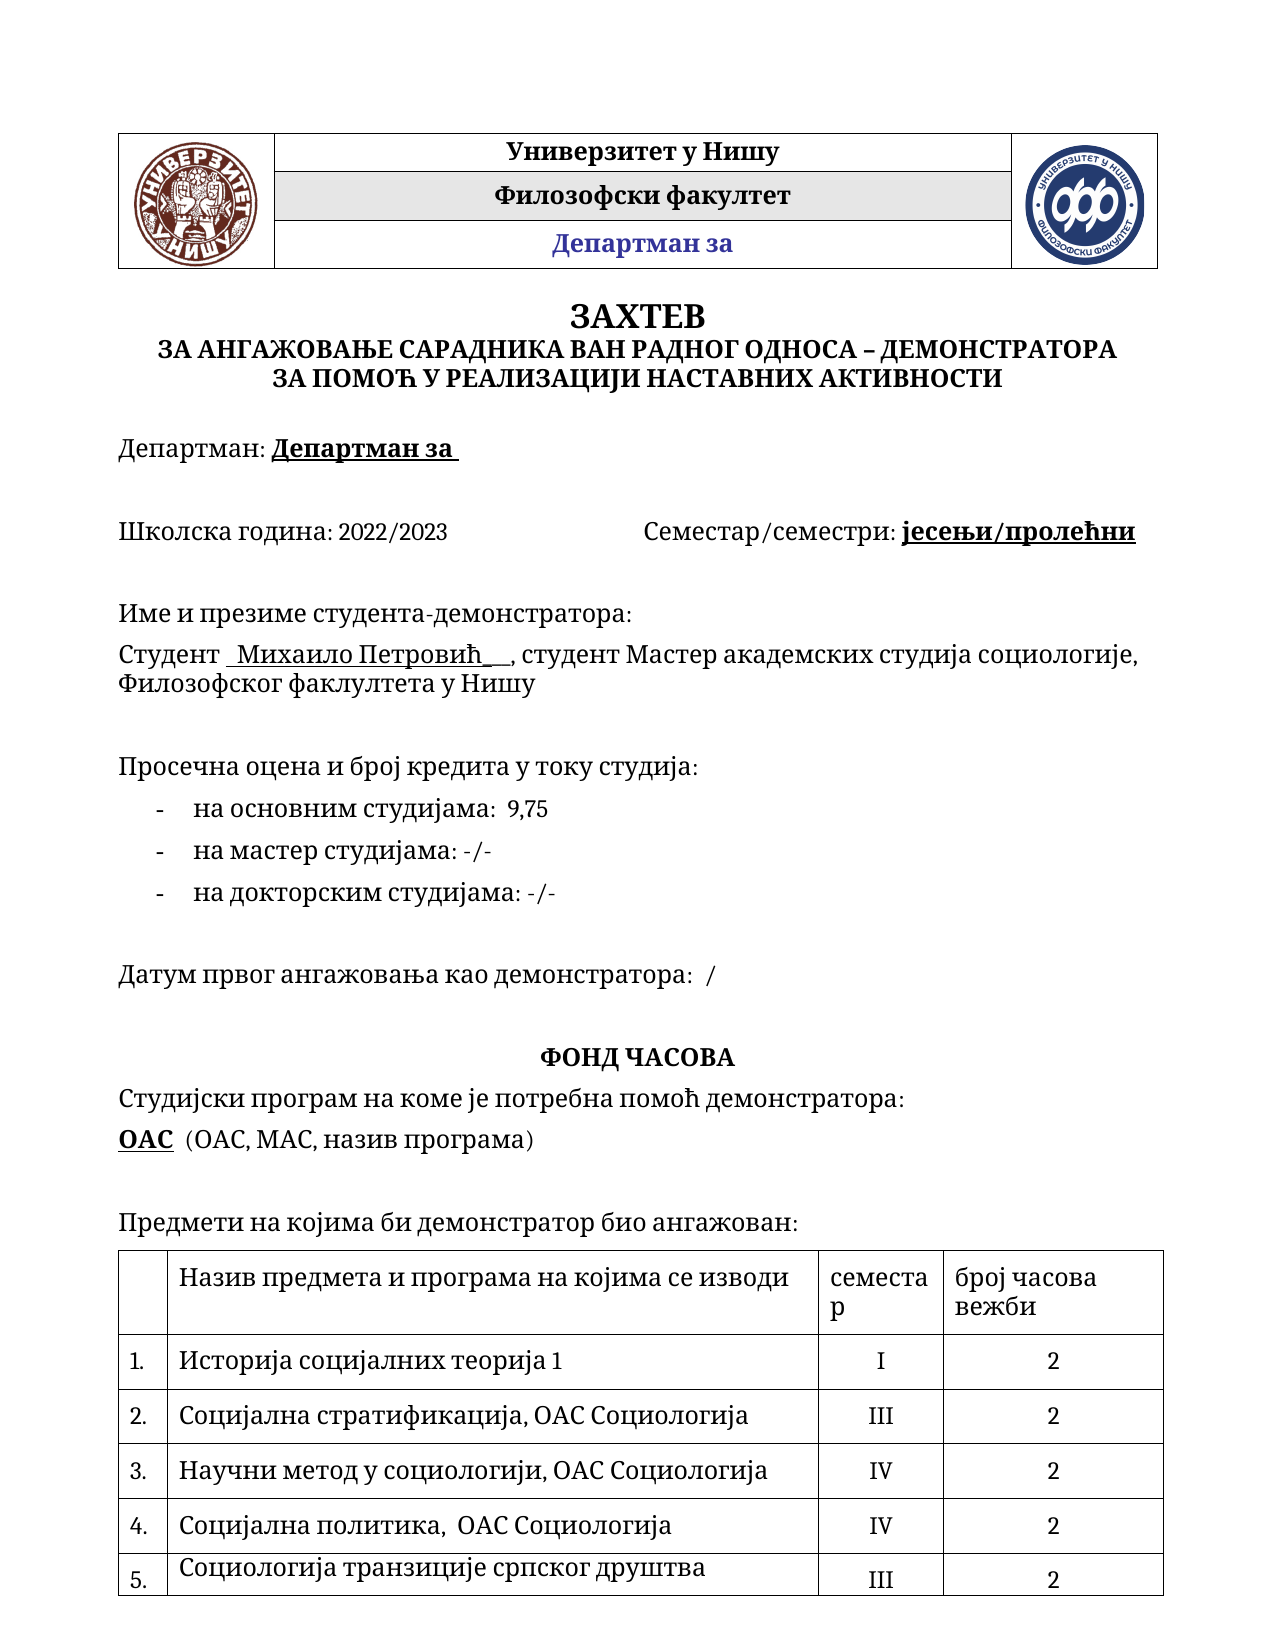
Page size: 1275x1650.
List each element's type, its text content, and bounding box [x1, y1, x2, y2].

table_header [119, 1251, 167, 1334]
table_cell Социјална политика, ОАС Социологија [168, 1499, 818, 1553]
text ЗА АНГАЖОВАЊЕ САРАДНИКА ВАН РАДНОГ ОДНОСА – ДЕМОНСТРАТОРА [118, 336, 1157, 365]
table_cell 1. [119, 1335, 167, 1388]
table_cell 2 [944, 1499, 1163, 1553]
table_cell I [819, 1335, 943, 1388]
table_header семестар [819, 1251, 943, 1334]
picture [131, 140, 261, 268]
table_cell 2. [119, 1390, 167, 1443]
text ЗА ПОМОЋ У РЕАЛИЗАЦИЈИ НАСТАВНИХ АКТИВНОСТИ [118, 365, 1157, 394]
text Датум првог ангажовања као демонстратора: / [118, 961, 1157, 990]
text Просечна оцена и број кредита у току студија: [118, 753, 1157, 781]
picture [1025, 145, 1145, 265]
list на мастер студијама: -/- [156, 836, 1157, 866]
text Студент Михаило Петровић___, студент Мастер академских студија социологије, Филозофског факлултета у Нишу [118, 641, 1157, 699]
table_header Назив предмета и програма на којима се изводи [168, 1251, 818, 1334]
list на основним студијама: 9,75 [156, 794, 1157, 823]
text Студијски програм на коме је потребна помоћ демонстратора: [118, 1085, 1157, 1114]
table_cell 2 [944, 1335, 1163, 1388]
table_header број часова вежби [944, 1251, 1163, 1334]
text ЗАХТЕВ [118, 298, 1157, 336]
table_cell Историја социјалних теорија 1 [168, 1335, 818, 1388]
text ФОНД ЧАСОВА [118, 1044, 1157, 1073]
table_cell IV [819, 1444, 943, 1498]
table_cell 2 [944, 1390, 1163, 1443]
table_cell 3. [119, 1444, 167, 1498]
table_cell III [819, 1554, 943, 1595]
table_cell IV [819, 1499, 943, 1553]
text ОАС (ОАС, МАС, назив програма) [118, 1126, 1157, 1155]
table_cell 4. [119, 1499, 167, 1553]
table_cell Социјална стратификација, ОАС Социологија [168, 1390, 818, 1443]
table_cell 2 [944, 1554, 1163, 1595]
table_cell Научни метод у социологији, ОАС Социологија [168, 1444, 818, 1498]
text Предмети на којима би демонстратор био ангажован: [118, 1209, 1157, 1238]
table_cell Социологија транзиције српског друштва [168, 1554, 818, 1595]
text Име и презиме студента-демонстратора: [118, 600, 1157, 629]
text Школска година: 2022/2023 Семестар/семестри: јесењи/пролећни [118, 518, 1157, 546]
table_cell III [819, 1390, 943, 1443]
table_cell 2 [944, 1444, 1163, 1498]
table_cell 5. [119, 1554, 167, 1595]
text Департман: Департман за [118, 435, 1157, 464]
list на докторским студијама: -/- [156, 878, 1157, 908]
